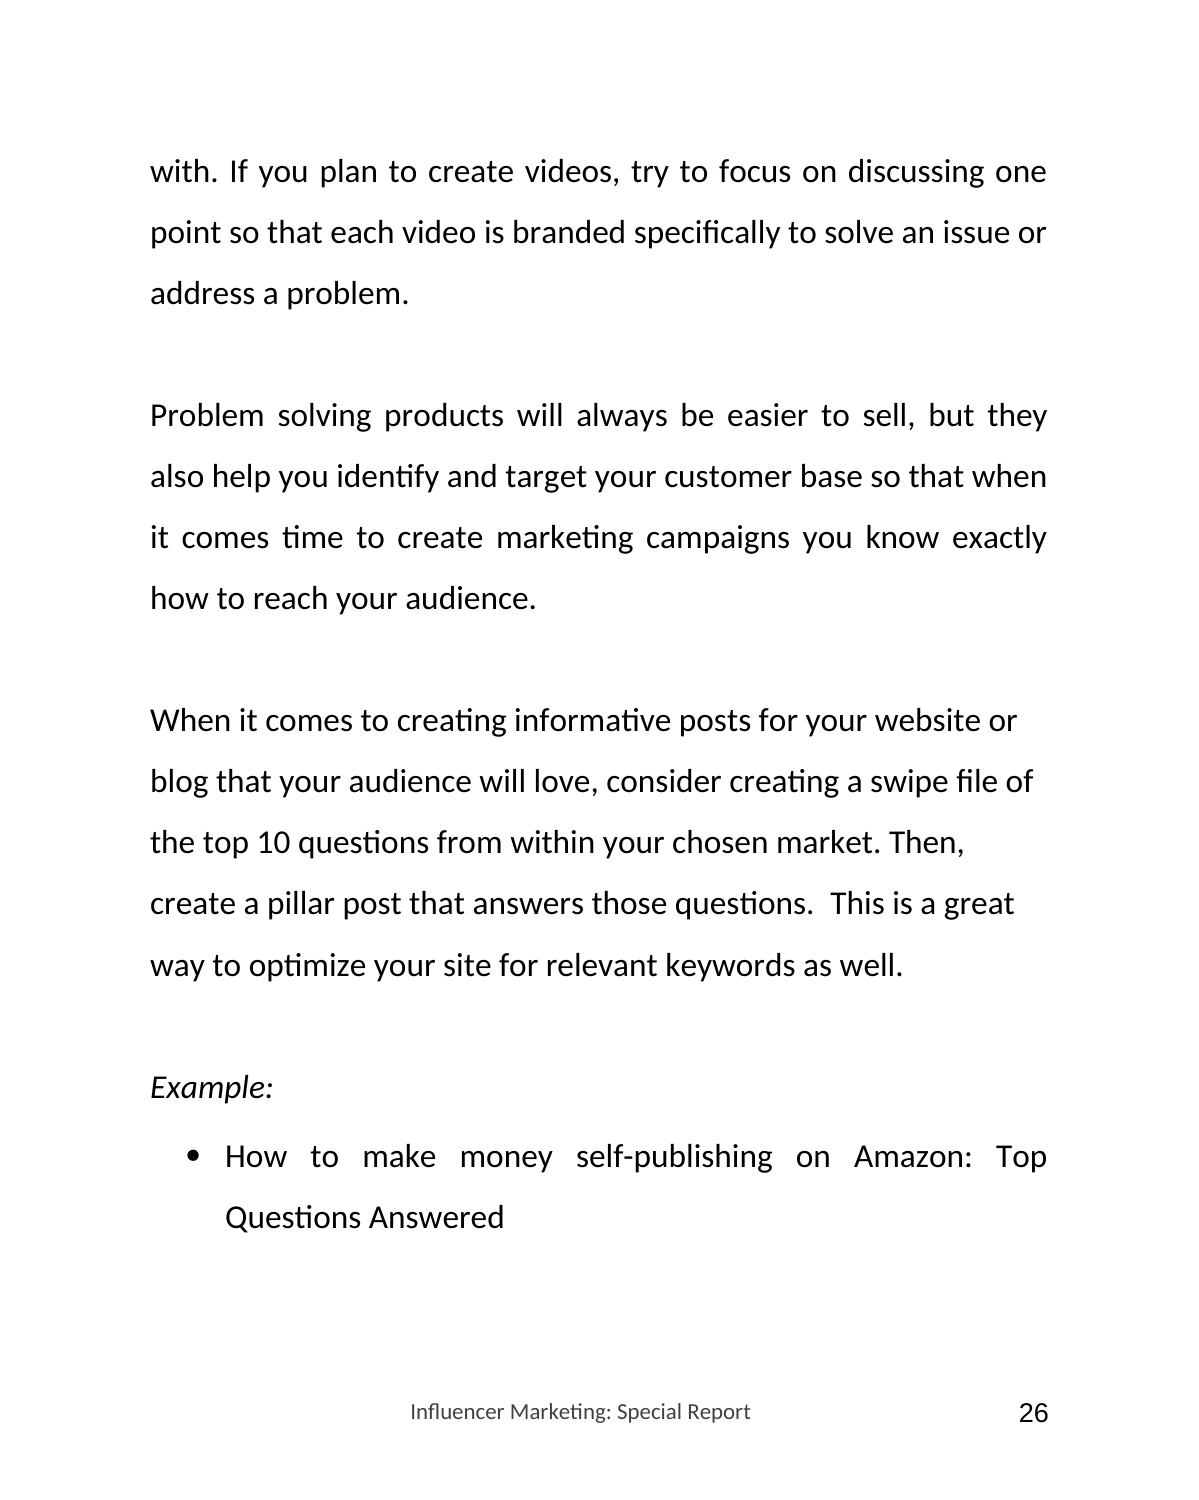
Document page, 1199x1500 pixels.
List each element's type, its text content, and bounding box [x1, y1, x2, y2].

text When it comes to creating informative posts for your website or blog that your audience will love, consider creating a swipe file of the top 10 questions from within your chosen market. Then, create a pillar post that answers those questions. This is a great way to optimize your site for relevant keywords as well. [150, 699, 1049, 984]
list How to make money self-publishing on Amazon: Top Questions Answered [187, 1135, 1049, 1237]
text Problem solving products will always be easier to sell, but they also help you identify and target your customer base so that when it comes time to create marketing campaigns you know exactly how to reach your audience. [150, 394, 1049, 618]
text Example: [150, 1066, 1049, 1135]
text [150, 150, 1049, 313]
